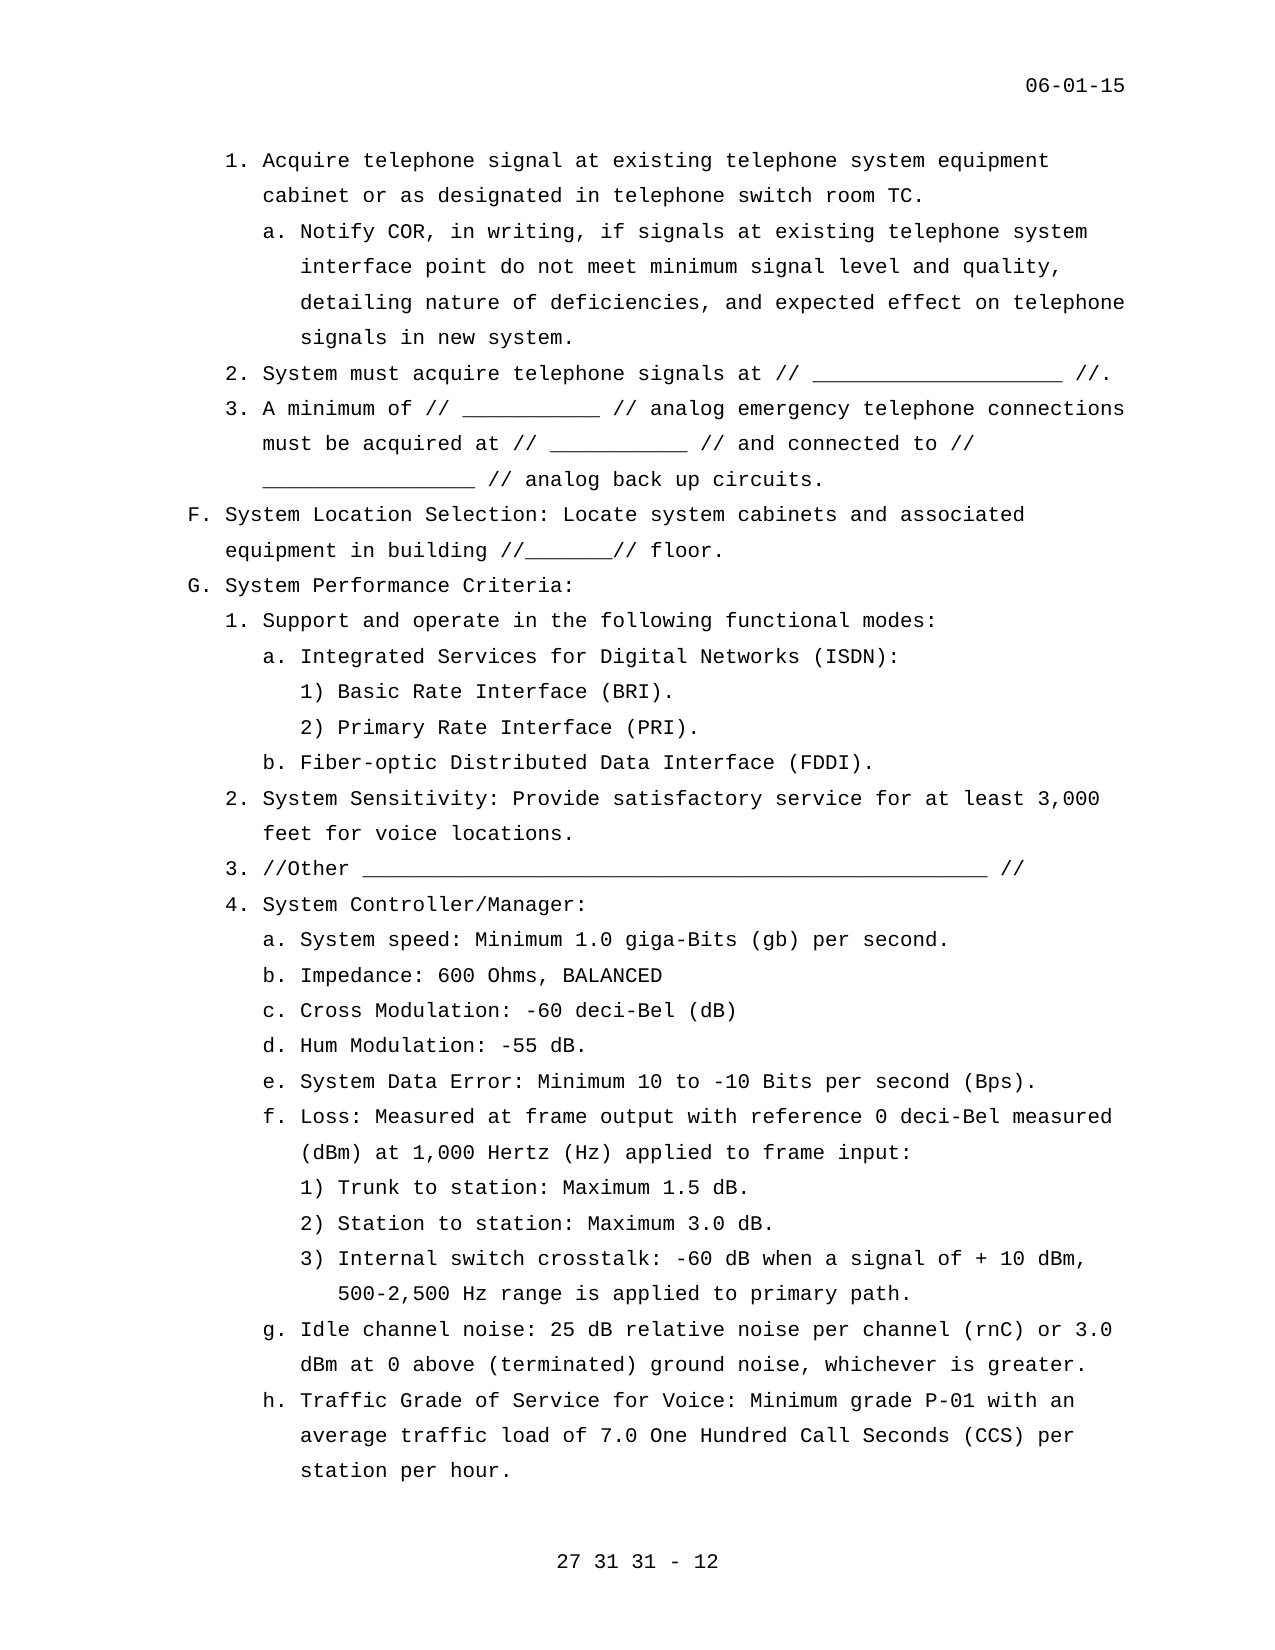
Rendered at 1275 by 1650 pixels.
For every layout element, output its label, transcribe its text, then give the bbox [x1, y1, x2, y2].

text Loss: Measured at frame output with reference 0 deci-Bel measured (dBm) at 1,000 Hertz (Hz) applied to frame input: [262, 1106, 1125, 1165]
text System Data Error: Minimum 10 to -10 Bits per second (Bps). [262, 1071, 1125, 1094]
text Cross Modulation: -60 deci-Bel (dB) [262, 1000, 1125, 1024]
text System Location Selection: Locate system cabinets and associated equipment in building //_______// floor. [187, 504, 1125, 563]
text System Controller/Manager: [225, 894, 1125, 917]
text System Performance Criteria: [187, 575, 1125, 599]
text System must acquire telephone signals at // ____________________ //. [225, 362, 1125, 386]
text Hum Modulation: -55 dB. [262, 1035, 1125, 1059]
text Idle channel noise: 25 dB relative noise per channel (rnC) or 3.0 dBm at 0 above (terminated) ground noise, whichever is greater. [262, 1319, 1125, 1378]
text Traffic Grade of Service for Voice: Minimum grade P-01 with an average traffic load of 7.0 One Hundred Call Seconds (CCS) per station per hour. [262, 1389, 1125, 1484]
text Station to station: Maximum 3.0 dB. [300, 1212, 1125, 1236]
text System speed: Minimum 1.0 giga-Bits (gb) per second. [262, 929, 1125, 953]
text Basic Rate Interface (BRI). [300, 681, 1125, 705]
text Trunk to station: Maximum 1.5 dB. [300, 1177, 1125, 1201]
text Fiber-optic Distributed Data Interface (FDDI). [262, 752, 1125, 776]
text //Other __________________________________________________ // [225, 858, 1125, 882]
text Primary Rate Interface (PRI). [300, 717, 1125, 740]
text Internal switch crosstalk: -60 dB when a signal of + 10 dBm, 500-2,500 Hz range is applied to primary path. [300, 1248, 1125, 1307]
text Support and operate in the following functional modes: [225, 610, 1125, 634]
text Acquire telephone signal at existing telephone system equipment cabinet or as designated in telephone switch room TC. [225, 150, 1125, 209]
text Integrated Services for Digital Networks (ISDN): [262, 646, 1125, 669]
text Impedance: 600 Ohms, BALANCED [262, 964, 1125, 988]
text Notify COR, in writing, if signals at existing telephone system interface point do not meet minimum signal level and quality, detailing nature of deficiencies, and expected effect on telephone signals in new system. [262, 221, 1125, 351]
text A minimum of // ___________ // analog emergency telephone connections must be acquired at // ___________ // and connected to // _________________ // analog back up circuits. [225, 398, 1125, 492]
text System Sensitivity: Provide satisfactory service for at least 3,000 feet for voice locations. [225, 787, 1125, 847]
